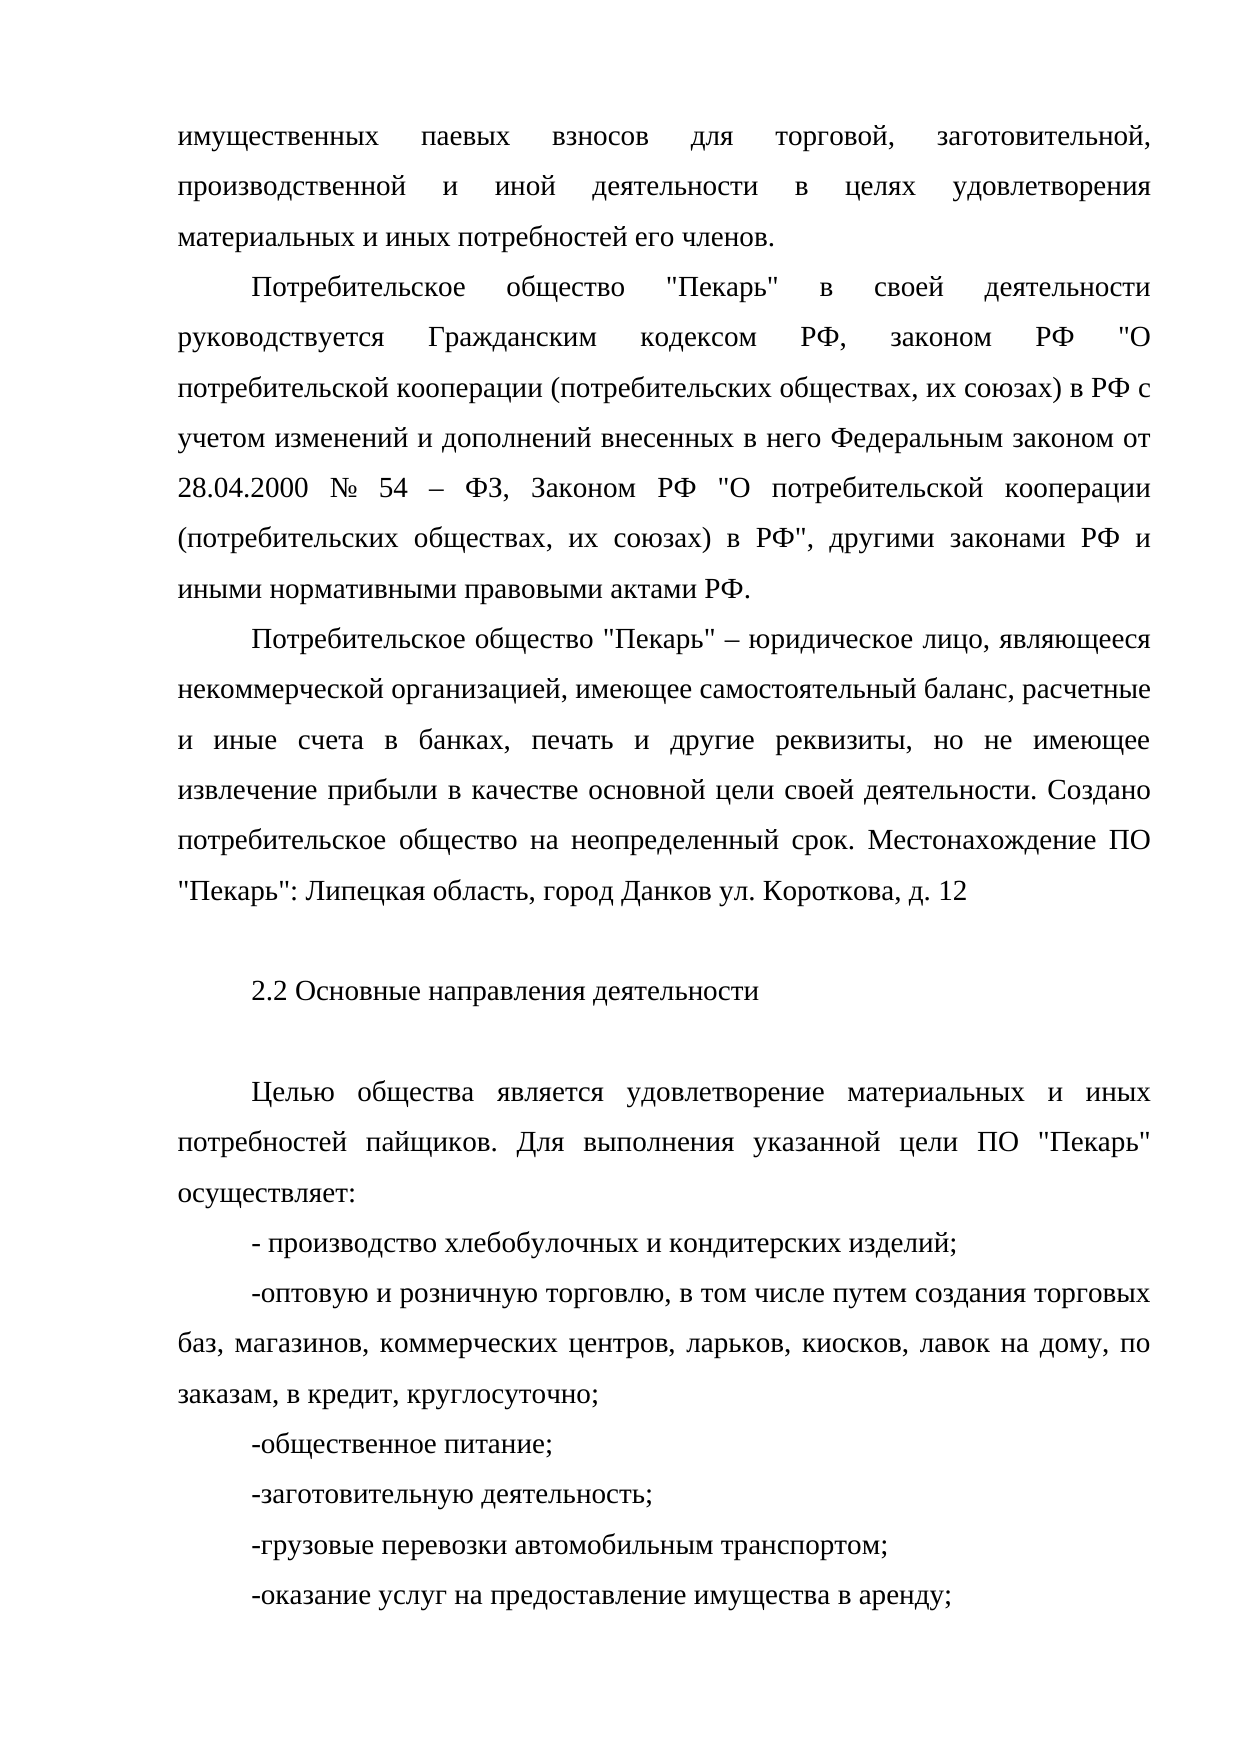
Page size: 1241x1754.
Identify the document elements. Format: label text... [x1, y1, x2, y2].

text - производство хлебобулочных и кондитерских изделий; [177, 1225, 1152, 1258]
text -оптовую и розничную торговлю, в том числе путем создания торговых баз, магазинов, коммерческих центров, ларьков, киосков, лавок на дому, по заказам, в кредит, круглосуточно; [177, 1275, 1152, 1409]
text Целью общества является удовлетворение материальных и иных потребностей пайщиков. Для выполнения указанной цели ПО "Пекарь" осуществляет: [177, 1074, 1152, 1208]
text -заготовительную деятельность; [177, 1477, 1152, 1510]
text -оказание услуг на предоставление имущества в аренду; [177, 1577, 1152, 1611]
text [177, 118, 1152, 252]
text -грузовые перевозки автомобильным транспортом; [177, 1527, 1152, 1560]
text Потребительское общество "Пекарь" в своей деятельности руководствуется Гражданским кодексом РФ, законом РФ "О потребительской кооперации (потребительских обществах, их союзах) в РФ с учетом изменений и дополнений внесенных в него Федеральным законом от 28.04.2000 № 54 – ФЗ, Законом РФ "О потребительской кооперации (потребительских обществах, их союзах) в РФ", другими законами РФ и иными нормативными правовыми актами РФ. [177, 269, 1152, 604]
text 2.2 Основные направления деятельности [177, 973, 1152, 1007]
text -общественное питание; [177, 1426, 1152, 1460]
text Потребительское общество "Пекарь" – юридическое лицо, являющееся некоммерческой организацией, имеющее самостоятельный баланс, расчетные и иные счета в банках, печать и другие реквизиты, но не имеющее извлечение прибыли в качестве основной цели своей деятельности. Создано потребительское общество на неопределенный срок. Местонахождение ПО "Пекарь": Липецкая область, город Данков ул. Короткова, д. 12 [177, 621, 1152, 906]
